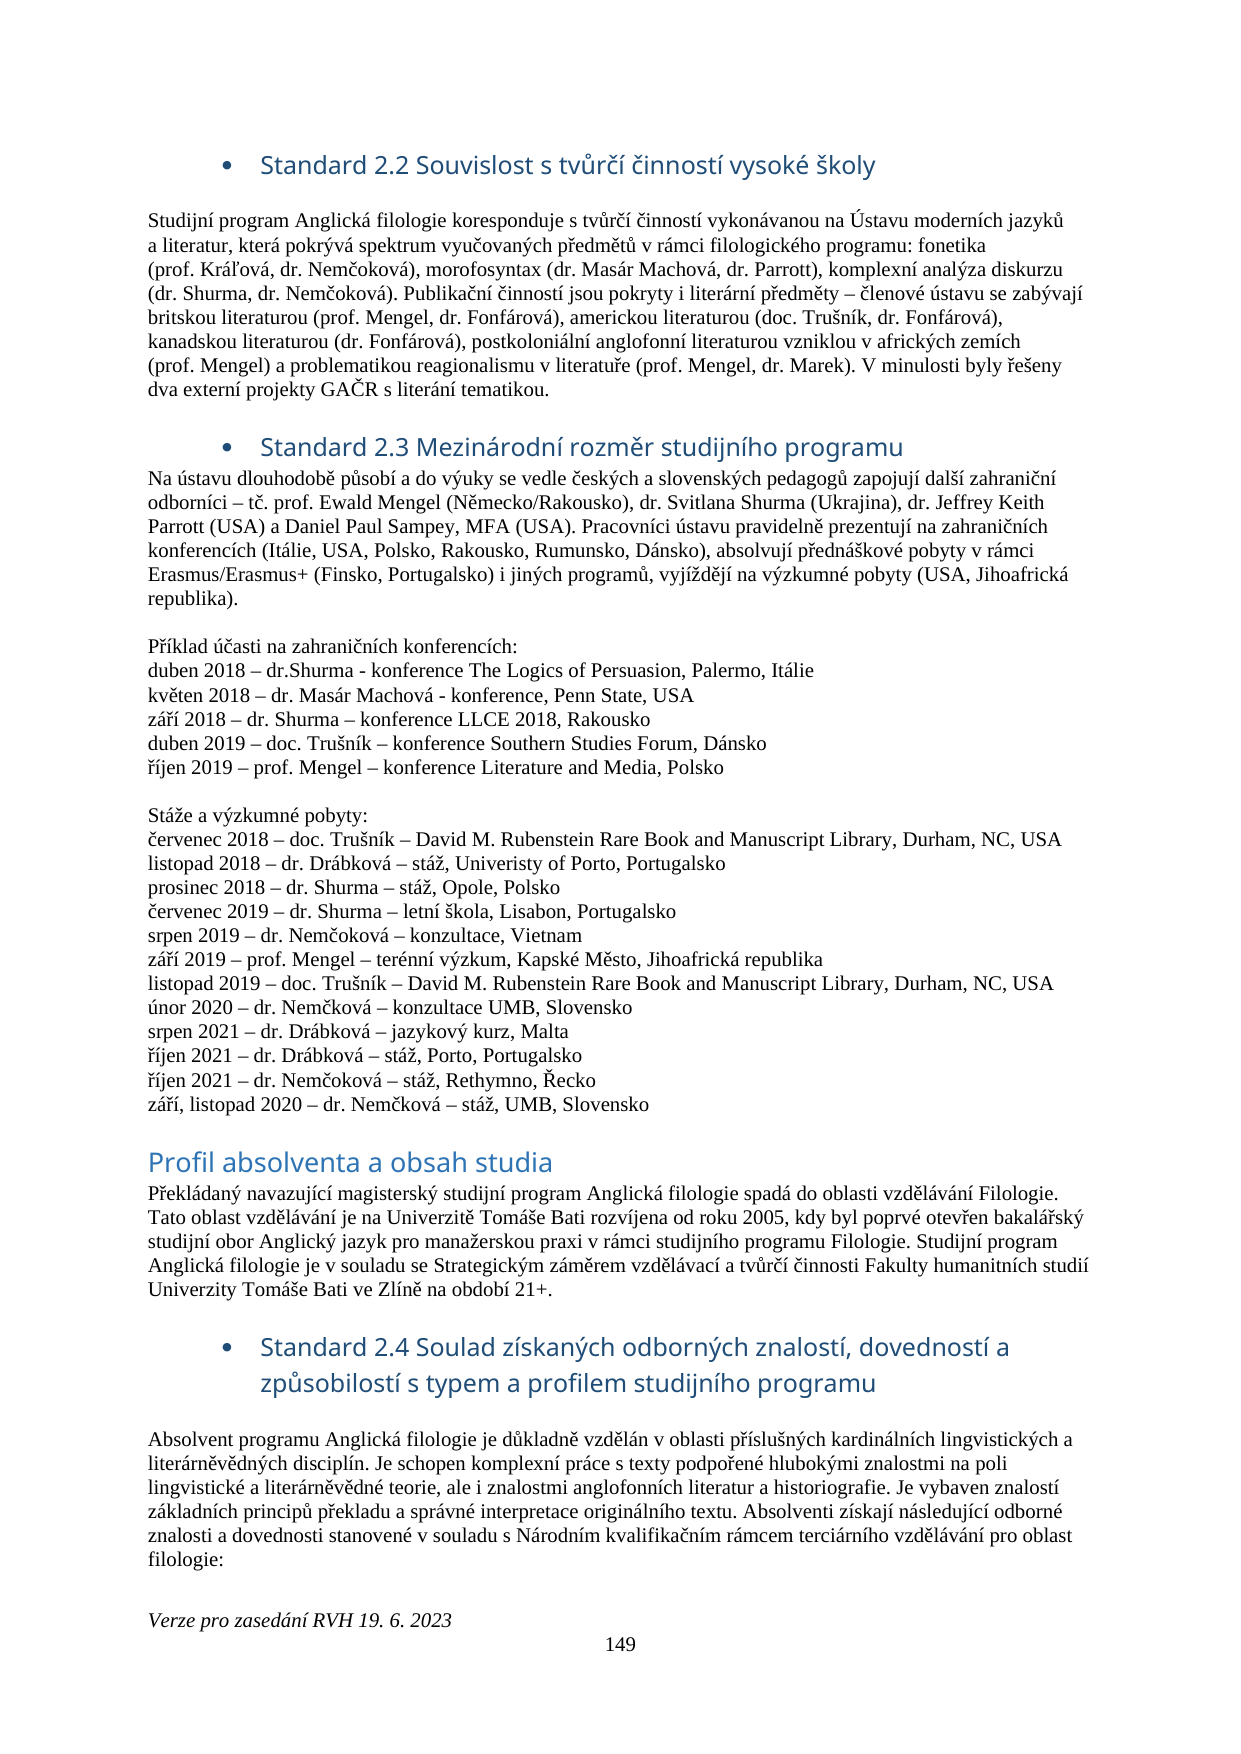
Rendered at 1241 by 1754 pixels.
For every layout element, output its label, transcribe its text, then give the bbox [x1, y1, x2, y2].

text srpen 2019 – dr. Nemčoková – konzultace, Vietnam [148, 923, 1093, 947]
text říjen 2021 – dr. Nemčoková – stáž, Rethymno, Řecko [148, 1067, 1093, 1092]
text říjen 2021 – dr. Drábková – stáž, Porto, Portugalsko [148, 1043, 1093, 1067]
text červenec 2018 – doc. Trušník – David M. Rubenstein Rare Book and Manuscript Library, Durham, NC, USA [148, 827, 1093, 851]
text září, listopad 2020 – dr. Nemčková – stáž, UMB, Slovensko [148, 1092, 1093, 1116]
text duben 2018 – dr.Shurma - konference The Logics of Persuasion, Palermo, Itálie [148, 658, 1093, 682]
text září 2019 – prof. Mengel – terénní výzkum, Kapské Město, Jihoafrická republika [148, 947, 1093, 971]
text červenec 2019 – dr. Shurma – letní škola, Lisabon, Portugalsko [148, 899, 1093, 923]
text květen 2018 – dr. Masár Machová - konference, Penn State, USA [148, 682, 1093, 707]
text Překládaný navazující magisterský studijní program Anglická filologie spadá do oblasti vzdělávání Filologie. Tato oblast vzdělávání je na Univerzitě Tomáše Bati rozvíjena od roku 2005, kdy byl poprvé otevřen bakalářský studijní obor Anglický jazyk pro manažerskou praxi v rámci studijního programu Filologie. Studijní program Anglická filologie je v souladu se Strategickým záměrem vzdělávací a tvůrčí činnosti Fakulty humanitních studií Univerzity Tomáše Bati ve Zlíně na období 21+. [148, 1181, 1093, 1301]
subtitle Standard 2.4 Soulad získaných odborných znalostí, dovedností a způsobilostí s typem a profilem studijního programu [223, 1329, 1093, 1400]
text prosinec 2018 – dr. Shurma – stáž, Opole, Polsko [148, 875, 1093, 899]
text Stáže a výzkumné pobyty: [148, 803, 1093, 827]
subtitle Standard 2.3 Mezinárodní rozměr studijního programu [223, 429, 1093, 463]
text Absolvent programu Anglická filologie je důkladně vzdělán v oblasti příslušných kardinálních lingvistických a literárněvědných disciplín. Je schopen komplexní práce s texty podpořené hlubokými znalostmi na poli lingvistické a literárněvědné teorie, ale i znalostmi anglofonních literatur a historiografie. Je vybaven znalostí základních principů překladu a správné interpretace originálního textu. Absolventi získají následující odborné znalosti a dovednosti stanovené v souladu s Národním kvalifikačním rámcem terciárního vzdělávání pro oblast filologie: [148, 1427, 1093, 1571]
subtitle Profil absolventa a obsah studia [148, 1144, 1093, 1181]
text Příklad účasti na zahraničních konferencích: [148, 634, 1093, 658]
text Studijní program Anglická filologie koresponduje s tvůrčí činností vykonávanou na Ústavu moderních jazyků a literatur, která pokrývá spektrum vyučovaných předmětů v rámci filologického programu: fonetika (prof. Kráľová, dr. Nemčoková), morofosyntax (dr. Masár Machová, dr. Parrott), komplexní analýza diskurzu (dr. Shurma, dr. Nemčoková). Publikační činností jsou pokryty i literární předměty – členové ústavu se zabývají britskou literaturou (prof. Mengel, dr. Fonfárová), americkou literaturou (doc. Trušník, dr. Fonfárová), kanadskou literaturou (dr. Fonfárová), postkoloniální anglofonní literaturou vzniklou v afrických zemích (prof. Mengel) a problematikou reagionalismu v literatuře (prof. Mengel, dr. Marek). V minulosti byly řešeny dva externí projekty GAČR s literání tematikou. [148, 208, 1093, 401]
text únor 2020 – dr. Nemčková – konzultace UMB, Slovensko [148, 995, 1093, 1019]
text duben 2019 – doc. Trušník – konference Southern Studies Forum, Dánsko [148, 731, 1093, 755]
text říjen 2019 – prof. Mengel – konference Literature and Media, Polsko [148, 755, 1093, 779]
subtitle Standard 2.2 Souvislost s tvůrčí činností vysoké školy [223, 148, 1093, 182]
text září 2018 – dr. Shurma – konference LLCE 2018, Rakousko [148, 707, 1093, 731]
text listopad 2018 – dr. Drábková – stáž, Univeristy of Porto, Portugalsko [148, 851, 1093, 875]
text listopad 2019 – doc. Trušník – David M. Rubenstein Rare Book and Manuscript Library, Durham, NC, USA [148, 971, 1093, 995]
text srpen 2021 – dr. Drábková – jazykový kurz, Malta [148, 1019, 1093, 1043]
text Na ústavu dlouhodobě působí a do výuky se vedle českých a slovenských pedagogů zapojují další zahraniční odborníci – tč. prof. Ewald Mengel (Německo/Rakousko), dr. Svitlana Shurma (Ukrajina), dr. Jeffrey Keith Parrott (USA) a Daniel Paul Sampey, MFA (USA). Pracovníci ústavu pravidelně prezentují na zahraničních konferencích (Itálie, USA, Polsko, Rakousko, Rumunsko, Dánsko), absolvují přednáškové pobyty v rámci Erasmus/Erasmus+ (Finsko, Portugalsko) i jiných programů, vyjíždějí na výzkumné pobyty (USA, Jihoafrická republika). [148, 466, 1093, 610]
